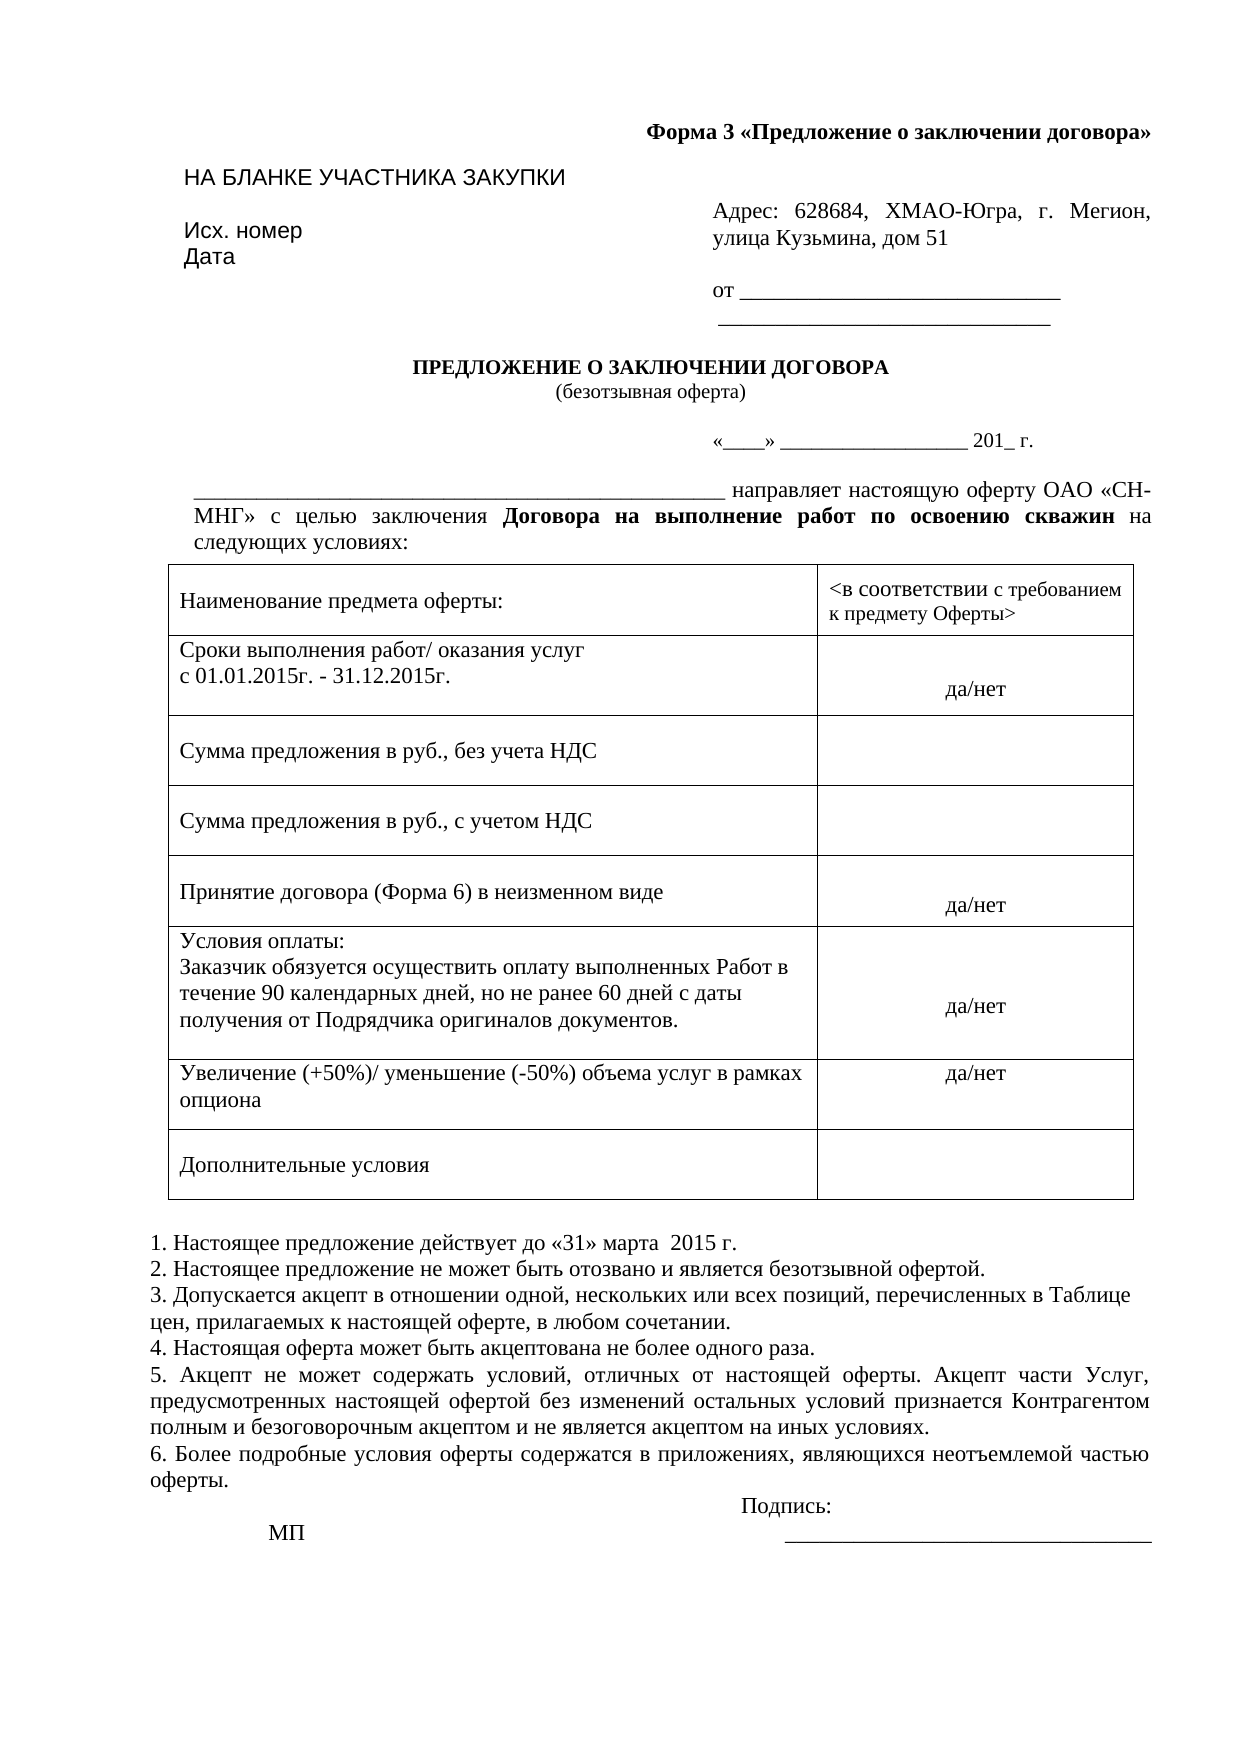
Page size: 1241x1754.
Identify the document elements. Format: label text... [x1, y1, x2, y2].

text Форма 3 «Предложение о заключении договора» [150, 118, 1152, 144]
text ПРЕДЛОЖЕНИЕ О ЗАКЛЮЧЕНИИ ДОГОВОРА [150, 355, 1152, 379]
text «____» __________________ 201_ г. [712, 427, 1152, 452]
text Подпись: [150, 1492, 1152, 1519]
text _____________________________ [712, 303, 1152, 329]
table_cell Сумма предложения в руб., без учета НДС [169, 716, 817, 785]
table_cell [818, 1130, 1133, 1199]
table_header <в соответствии с требованием к предмету Оферты> [818, 565, 1133, 634]
table_cell да/нет [818, 1060, 1133, 1129]
table_cell да/нет [818, 856, 1133, 926]
text 4. Настоящая оферта может быть акцептована не более одного раза. [150, 1334, 1152, 1361]
table_cell [818, 716, 1133, 785]
text (безотзывная оферта) [150, 379, 1152, 403]
text 3. Допускается акцепт в отношении одной, нескольких или всех позиций, перечисленных в Таблице [150, 1282, 1152, 1308]
table_cell Условия оплаты: Заказчик обязуется осуществить оплату выполненных Работ в течение 90 календарных дней, но не ранее 60 дней с даты получения от Подрядчика оригиналов документов. [169, 927, 817, 1058]
table_cell да/нет [818, 636, 1133, 715]
text 1. Настоящее предложение действует до «31» марта 2015 г. [150, 1229, 1152, 1255]
table_cell Принятие договора (Форма 6) в неизменном виде [169, 856, 817, 926]
text от ____________________________ [712, 276, 1152, 303]
table_header Наименование предмета оферты: [169, 565, 817, 634]
text МП ________________________________ [150, 1519, 1152, 1545]
table_cell Увеличение (+50%)/ уменьшение (-50%) объема услуг в рамках опциона [169, 1060, 817, 1129]
table_cell Сроки выполнения работ/ оказания услуг с 01.01.2015г. - 31.12.2015г. [169, 636, 817, 715]
table_cell да/нет [818, 927, 1133, 1058]
table_cell Сумма предложения в руб., с учетом НДС [169, 786, 817, 855]
table_cell Дополнительные условия [169, 1130, 817, 1199]
text 2. Настоящее предложение не может быть отозвано и является безотзывной офертой. [150, 1255, 1152, 1282]
text цен, прилагаемых к настоящей оферте, в любом сочетании. [150, 1308, 1152, 1334]
text Адрес: 628684, ХМАО-Югра, г. Мегион, улица Кузьмина, дом 51 [712, 197, 1152, 250]
text ___________________________________________________ направляет настоящую оферту ОАО «СН-МНГ» с целью заключения Договора на выполнение работ по освоению скважин на следующих условиях: [194, 476, 1152, 555]
text 6. Более подробные условия оферты содержатся в приложениях, являющихся неотъемлемой частью оферты. [150, 1440, 1152, 1492]
text 5. Акцепт не может содержать условий, отличных от настоящей оферты. Акцепт части Услуг, предусмотренных настоящей офертой без изменений остальных условий признается Контрагентом полным и безоговорочным акцептом и не является акцептом на иных условиях. [150, 1361, 1152, 1440]
table_cell [818, 786, 1133, 855]
